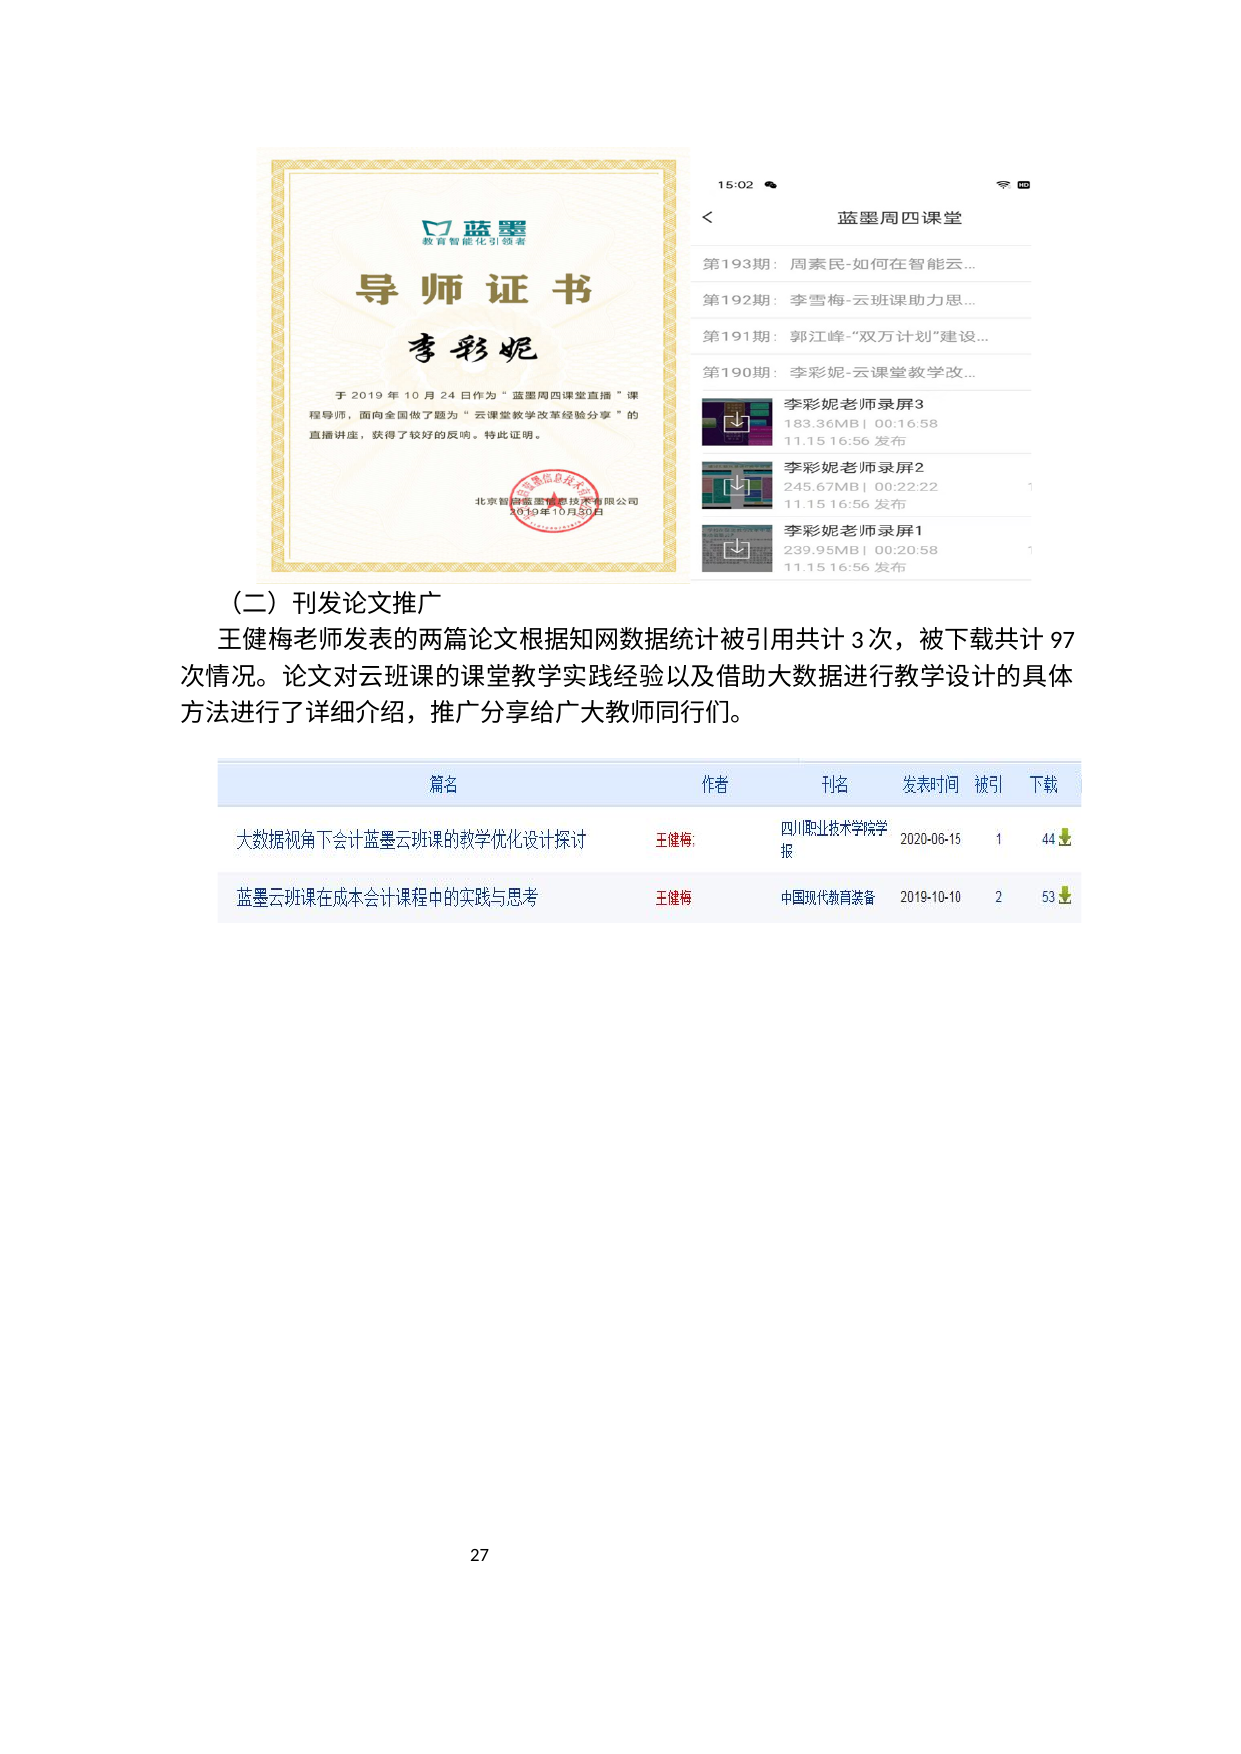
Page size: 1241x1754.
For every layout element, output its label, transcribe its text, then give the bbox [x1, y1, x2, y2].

text （二）刊发论文推广 [180, 583, 1075, 620]
picture [217, 758, 1082, 923]
text 王健梅老师发表的两篇论文根据知网数据统计被引用共计3次，被下载共计97次情况。论文对云班课的课堂教学实践经验以及借助大数据进行教学设计的具体方法进行了详细介绍，推广分享给广大教师同行们。 [180, 620, 1075, 728]
picture [256, 147, 1032, 584]
